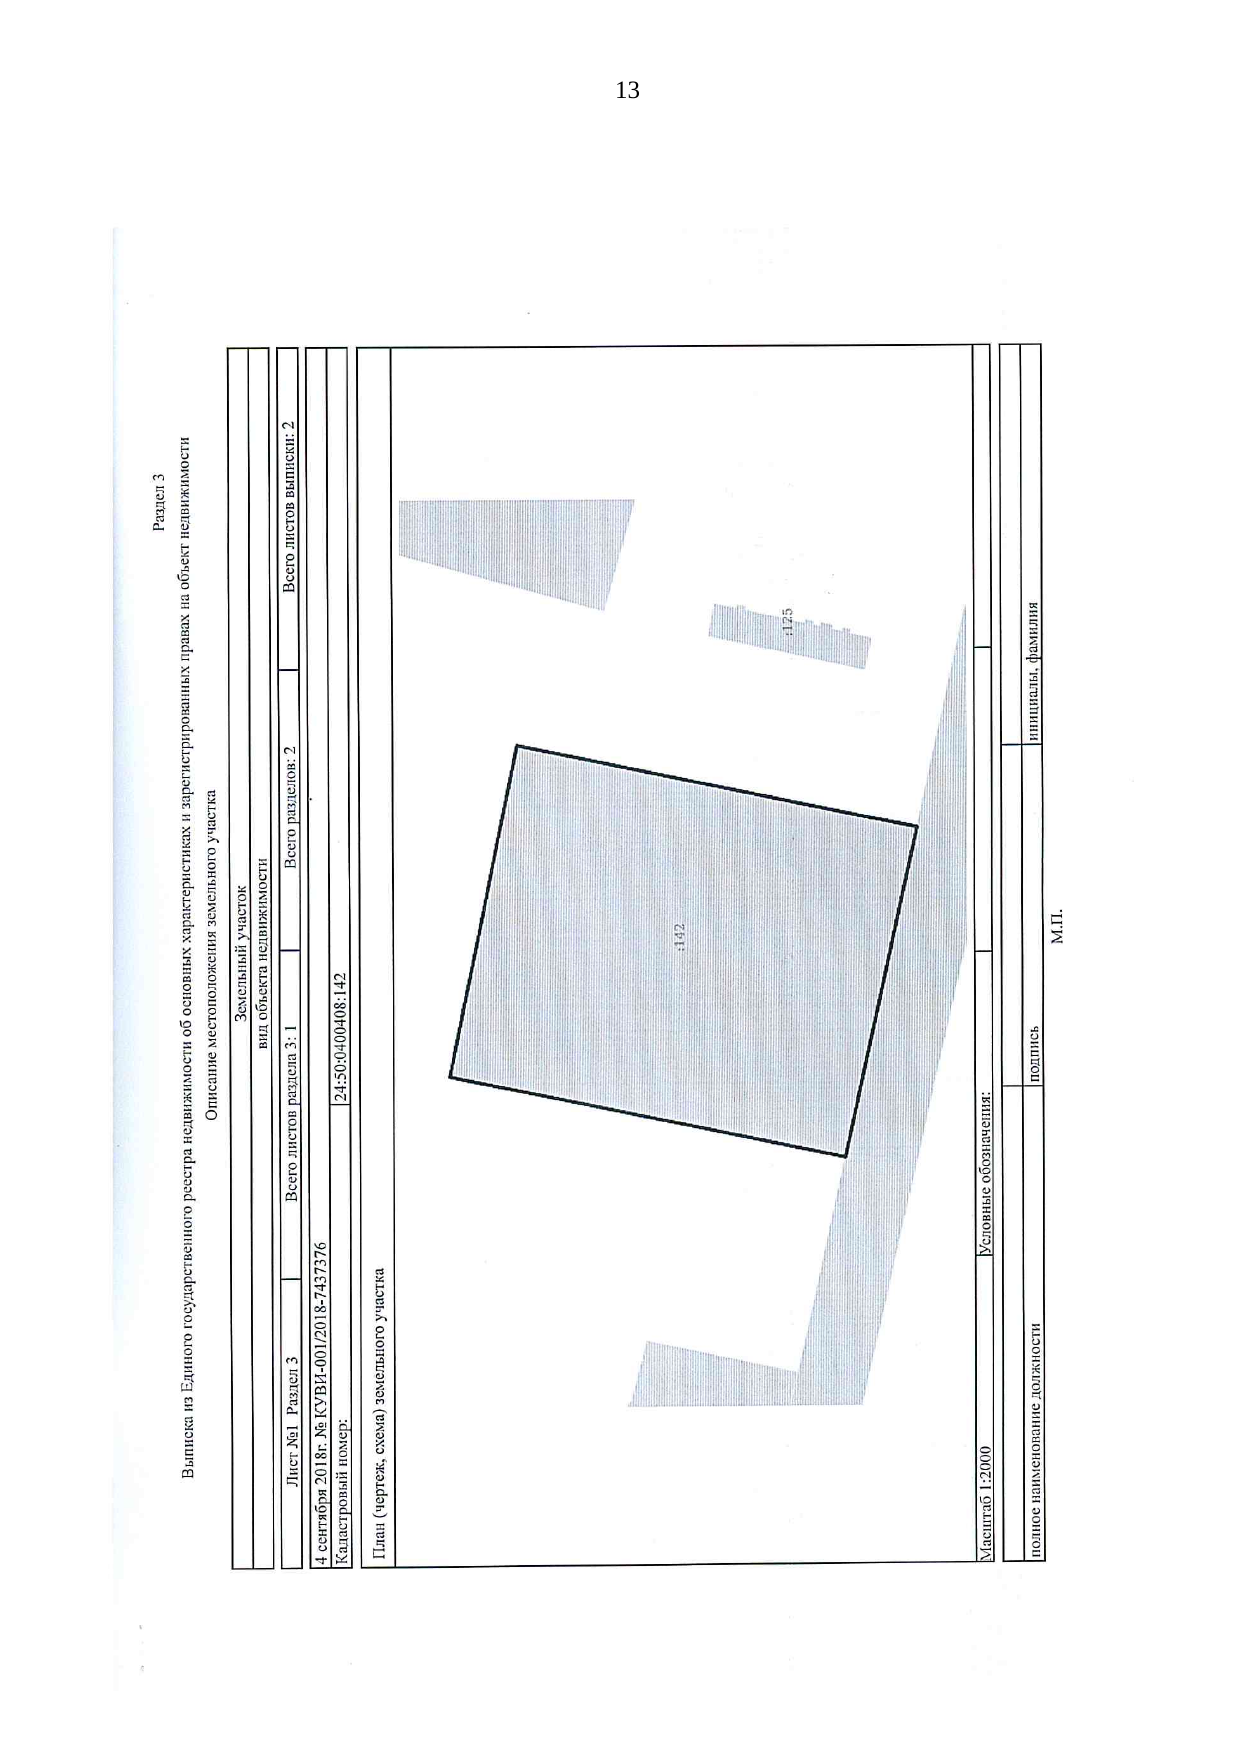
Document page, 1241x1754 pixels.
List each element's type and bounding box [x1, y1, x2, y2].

picture [103, 218, 1152, 1702]
